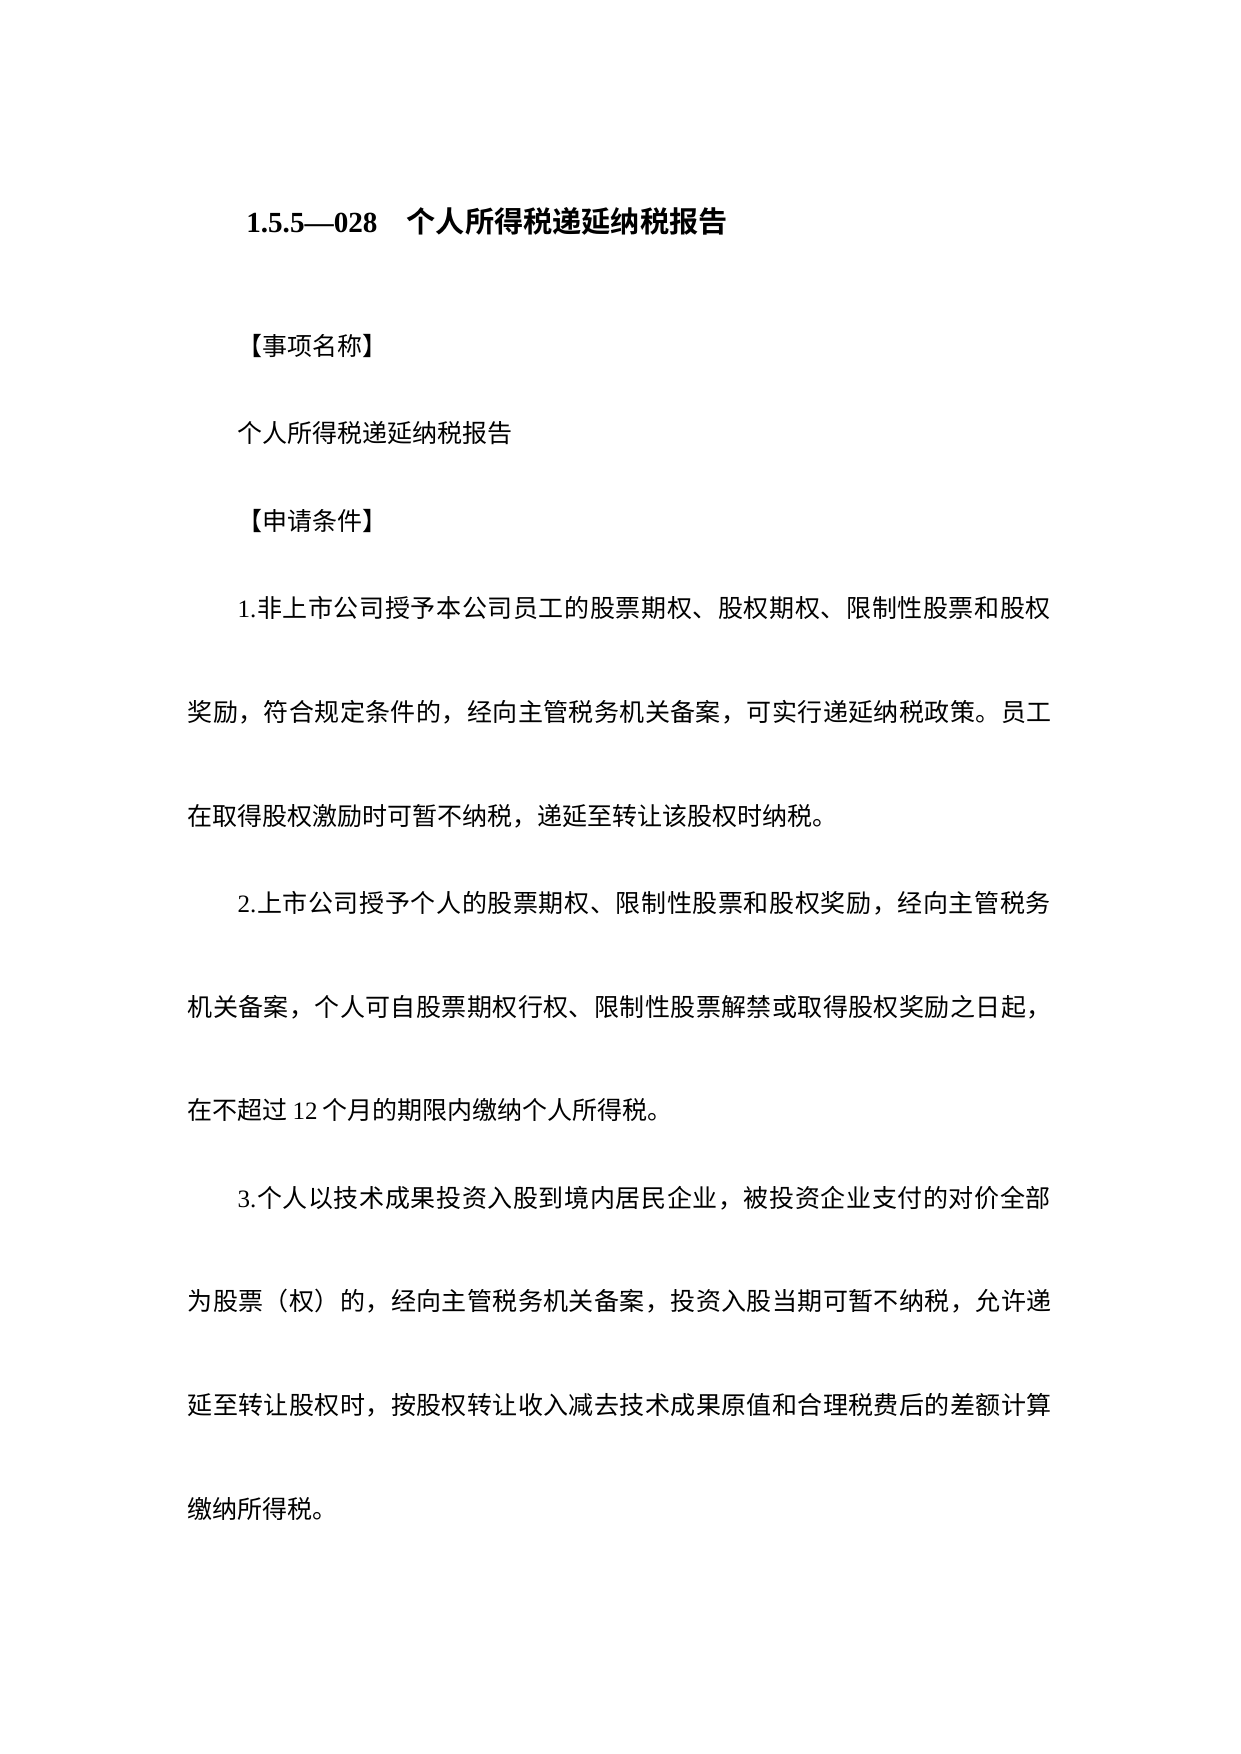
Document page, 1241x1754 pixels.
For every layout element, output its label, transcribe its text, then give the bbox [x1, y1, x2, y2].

text 2.上市公司授予个人的股票期权、限制性股票和股权奖励，经向主管税务机关备案，个人可自股票期权行权、限制性股票解禁或取得股权奖励之日起，在不超过12个月的期限内缴纳个人所得税。 [187, 867, 1053, 1143]
text 个人所得税递延纳税报告 [187, 397, 1053, 467]
text 1.5.5—028 个人所得税递延纳税报告 [187, 185, 1053, 254]
text 1.非上市公司授予本公司员工的股票期权、股权期权、限制性股票和股权奖励，符合规定条件的，经向主管税务机关备案，可实行递延纳税政策。员工在取得股权激励时可暂不纳税，递延至转让该股权时纳税。 [187, 572, 1053, 849]
text 【申请条件】 [187, 485, 1053, 554]
text 【事项名称】 [187, 310, 1053, 379]
text 3.个人以技术成果投资入股到境内居民企业，被投资企业支付的对价全部为股票（权）的，经向主管税务机关备案，投资入股当期可暂不纳税，允许递延至转让股权时，按股权转让收入减去技术成果原值和合理税费后的差额计算缴纳所得税。 [187, 1162, 1053, 1542]
